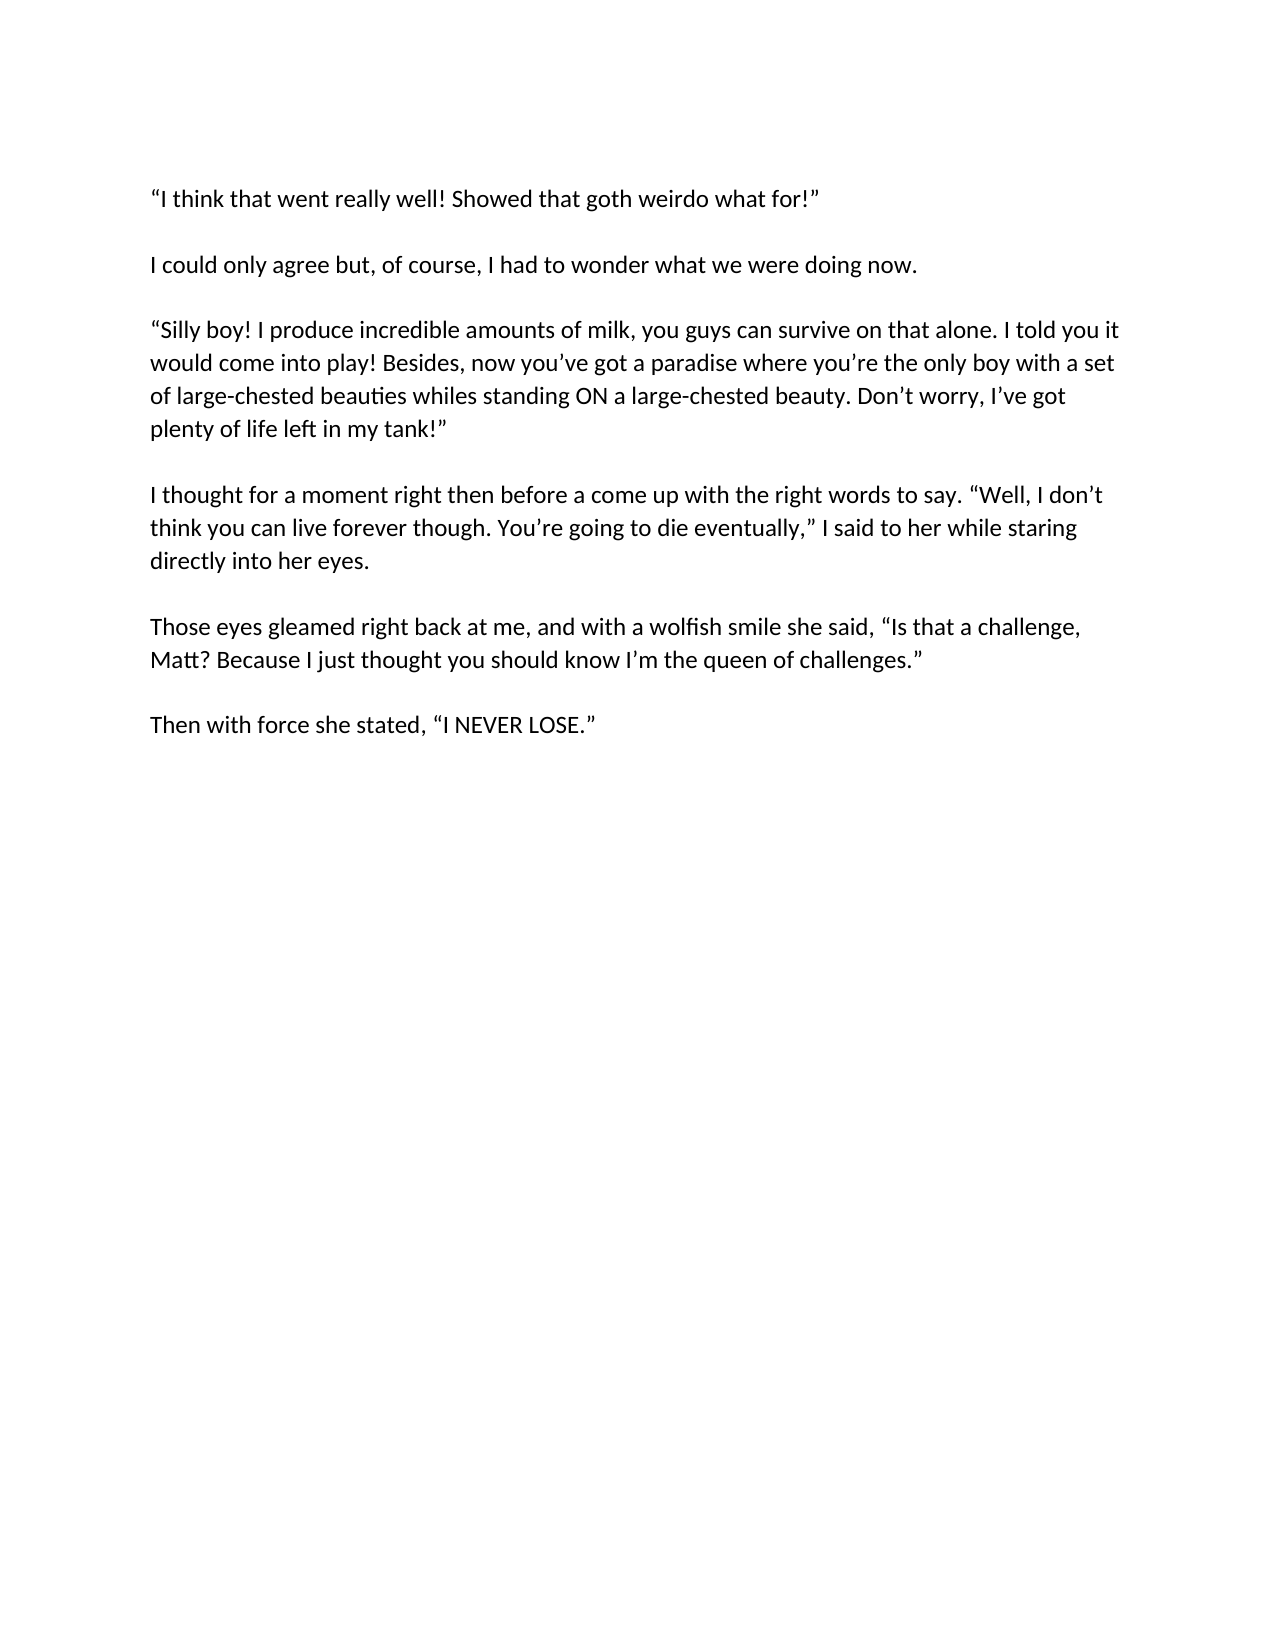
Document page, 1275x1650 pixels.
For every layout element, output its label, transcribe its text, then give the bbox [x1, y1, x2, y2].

text I could only agree but, of course, I had to wonder what we were doing now. [150, 249, 1125, 279]
text “Silly boy! I produce incredible amounts of milk, you guys can survive on that alone. I told you it would come into play! Besides, now you’ve got a paradise where you’re the only boy with a set of large-chested beauties whiles standing ON a large-chested beauty. Don’t worry, I’ve got plenty of life left in my tank!” [150, 314, 1125, 444]
text Then with force she stated, “I NEVER LOSE.” [150, 709, 1125, 740]
text “I think that went really well! Showed that goth weirdo what for!” [150, 183, 1125, 213]
text Those eyes gleamed right back at me, and with a wolfish smile she said, “Is that a challenge, Matt? Because I just thought you should know I’m the queen of challenges.” [150, 611, 1125, 674]
text I thought for a moment right then before a come up with the right words to say. “Well, I don’t think you can live forever though. You’re going to die eventually,” I said to her while staring directly into her eyes. [150, 479, 1125, 576]
